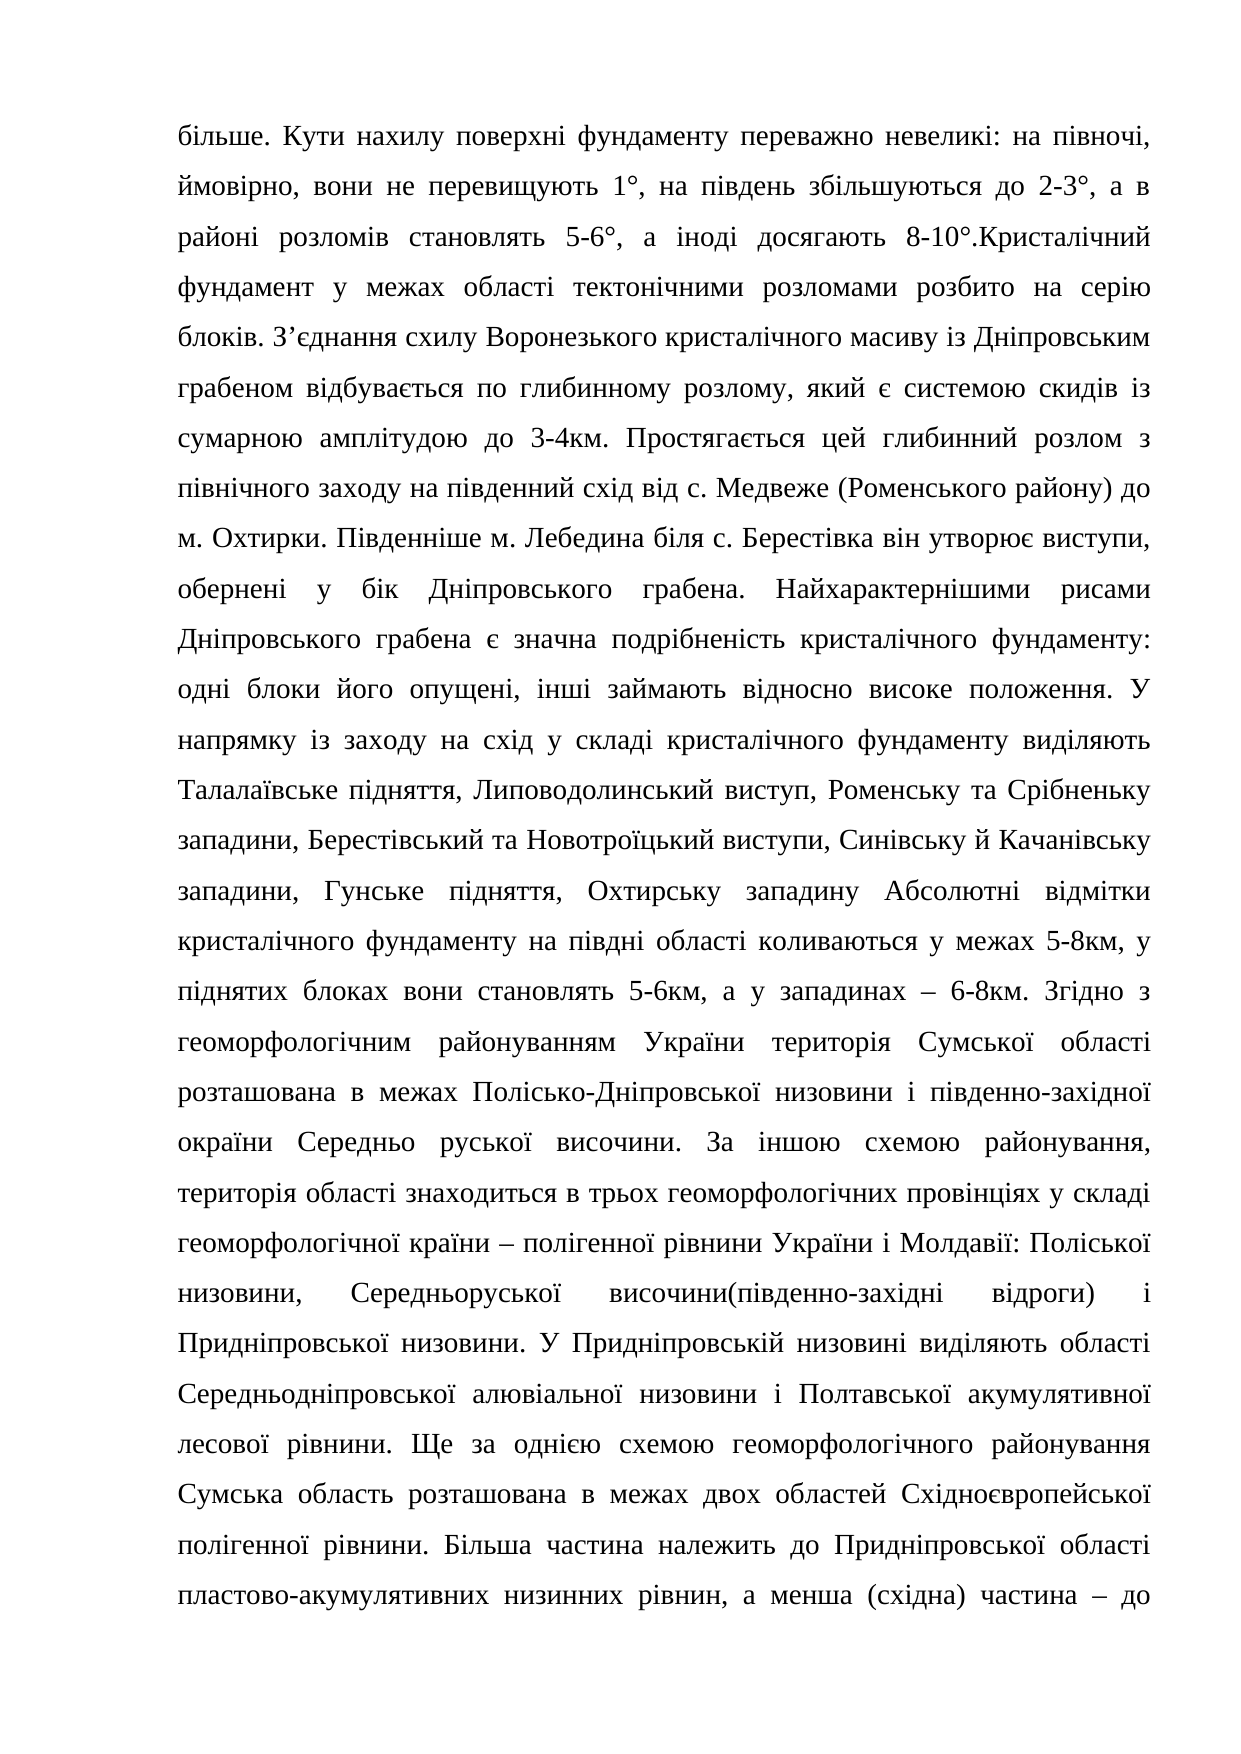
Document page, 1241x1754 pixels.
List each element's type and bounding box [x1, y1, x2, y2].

text [177, 118, 1152, 1611]
